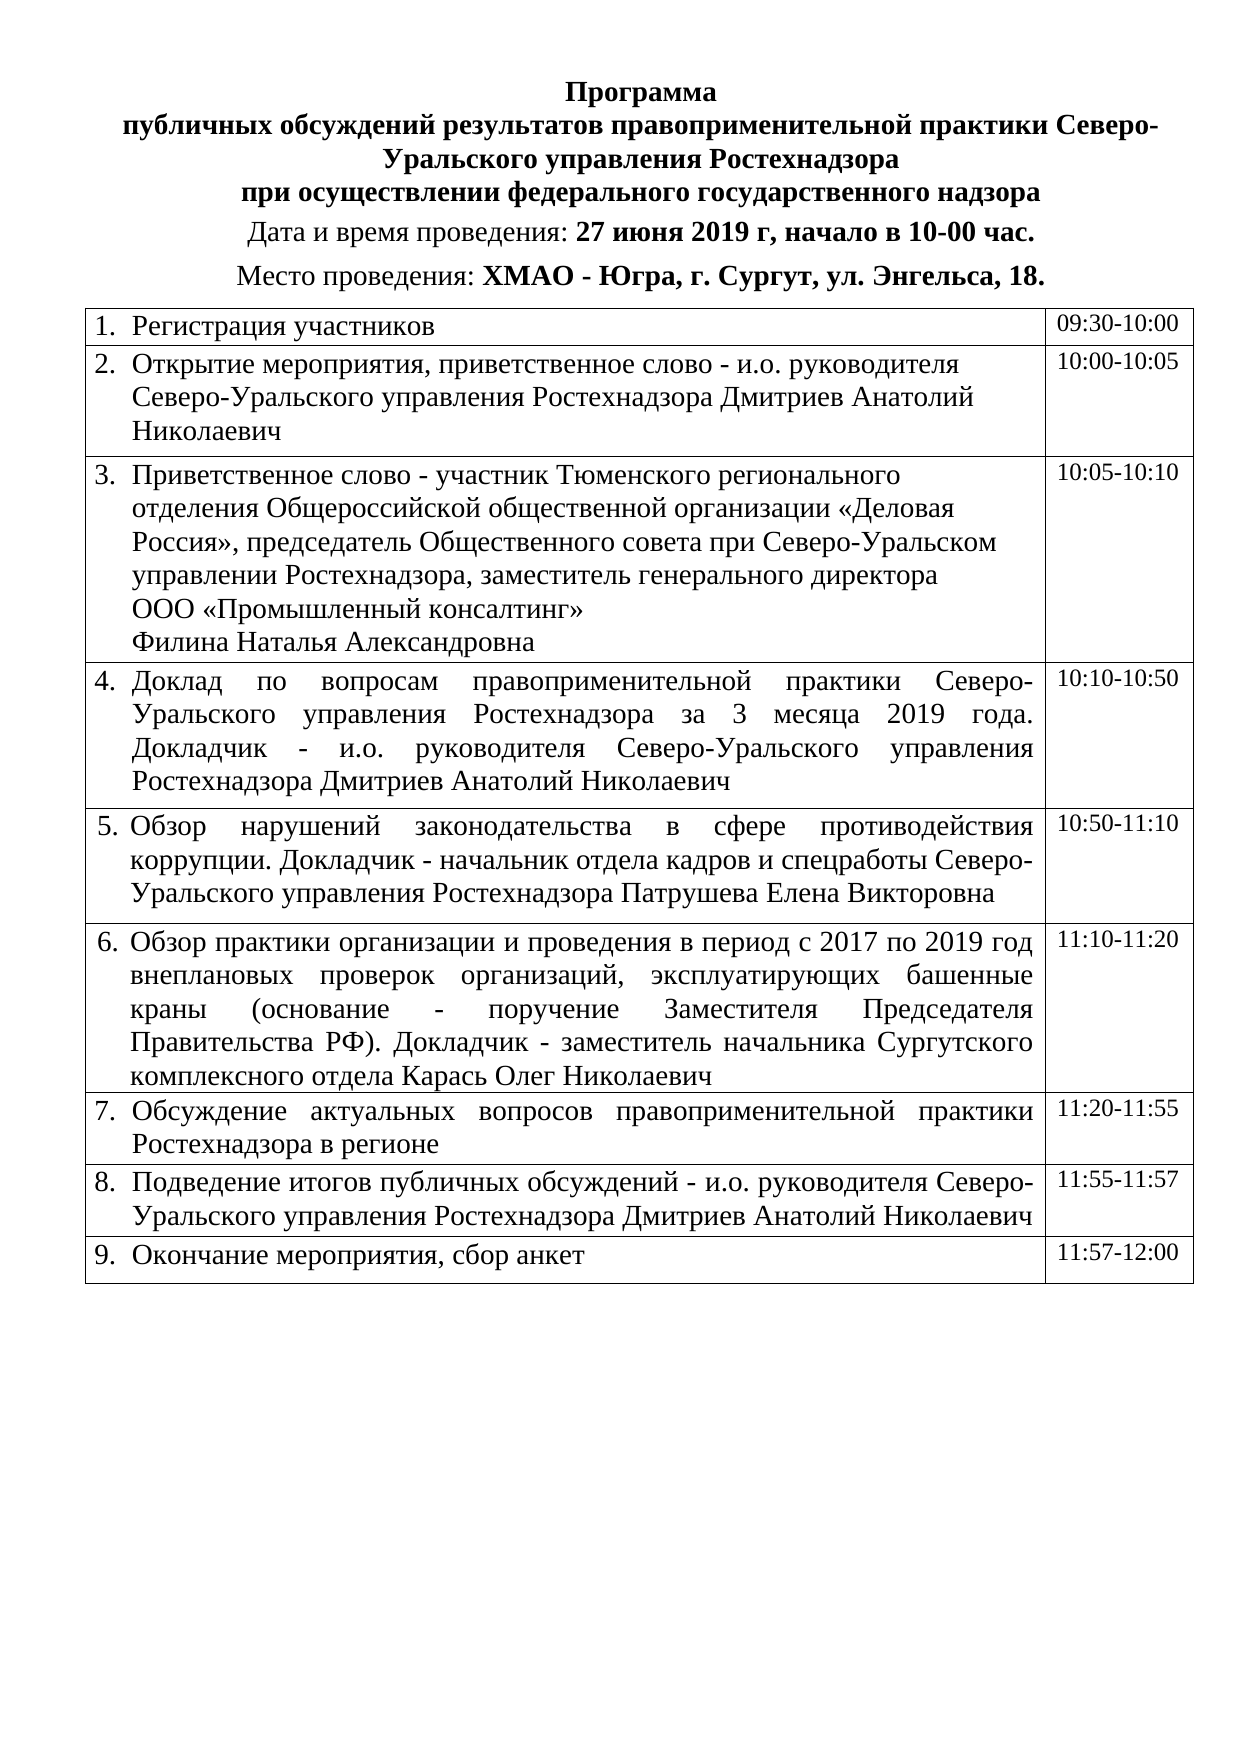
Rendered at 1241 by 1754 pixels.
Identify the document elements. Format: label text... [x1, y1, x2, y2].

table_cell Открытие мероприятия, приветственное слово - и.о. руководителя Северо-Уральского управления Ростехнадзора Дмитриев Анатолий Николаевич [86, 346, 1045, 456]
table_cell 11:55-11:57 [1046, 1165, 1193, 1236]
table_cell 10:00-10:05 [1046, 346, 1193, 456]
table_cell Обзор практики организации и проведения в период с 2017 по 2019 год внеплановых проверок организаций, эксплуатирующих башенные краны (основание - поручение Заместителя Председателя Правительства РФ). Докладчик - заместитель начальника Сургутского комплексного отдела Карась Олег Николаевич [86, 924, 1045, 1092]
table_cell 10:50-11:10 [1046, 809, 1193, 923]
text Место проведения: ХМАО - Югра, г. Сургут, ул. Энгельса, 18. [100, 258, 1181, 291]
text Программа [100, 74, 1181, 107]
table_header Регистрация участников [86, 309, 1045, 345]
text публичныx обсуждений результатов правоприменительной практики Северо-Уральского управления Ростехнадзора [100, 107, 1181, 174]
table_cell 11:20-11:55 [1046, 1093, 1193, 1163]
table_cell 10:05-10:10 [1046, 457, 1193, 662]
table_cell Обзор нарушений законодательства в сфере противодействия коррупции. Докладчик - начальник отдела кадров и спецработы Северо-Уральского управления Ростехнадзора Патрушева Елена Викторовна [86, 809, 1045, 923]
table_cell 11:57-12:00 [1046, 1237, 1193, 1283]
table_cell Обсуждение актуальных вопросов правоприменительной практики Ростехнадзора в регионе [86, 1093, 1045, 1163]
text при осуществлении федерального государственного надзора [100, 174, 1181, 208]
table_header 09:30-10:00 [1046, 309, 1193, 345]
table_cell Доклад по вопросам правоприменительной практики Северо-Уральского управления Ростехнадзора за 3 месяца 2019 года. Докладчик - и.о. руководителя Северо-Уральского управления Ростехнадзора Дмитриев Анатолий Николаевич [86, 663, 1045, 807]
text Дата и время проведения: 27 июня 2019 г, начало в 10-00 час. [100, 214, 1181, 248]
table_cell 10:10-10:50 [1046, 663, 1193, 807]
table_cell 11:10-11:20 [1046, 924, 1193, 1092]
table_cell Подведение итогов публичных обсуждений - и.о. руководителя Северо-Уральского управления Ростехнадзора Дмитриев Анатолий Николаевич [86, 1165, 1045, 1236]
table_cell Окончание мероприятия, сбор анкет [86, 1237, 1045, 1283]
table_cell Приветственное слово - участник Тюменского регионального отделения Общероссийской общественной организации «Деловая Россия», председатель Общественного совета при Северо-Уральском управлении Ростехнадзора, заместитель генерального директора ООО «Промышленный консалтинг» Филина Наталья Александровна [86, 457, 1045, 662]
